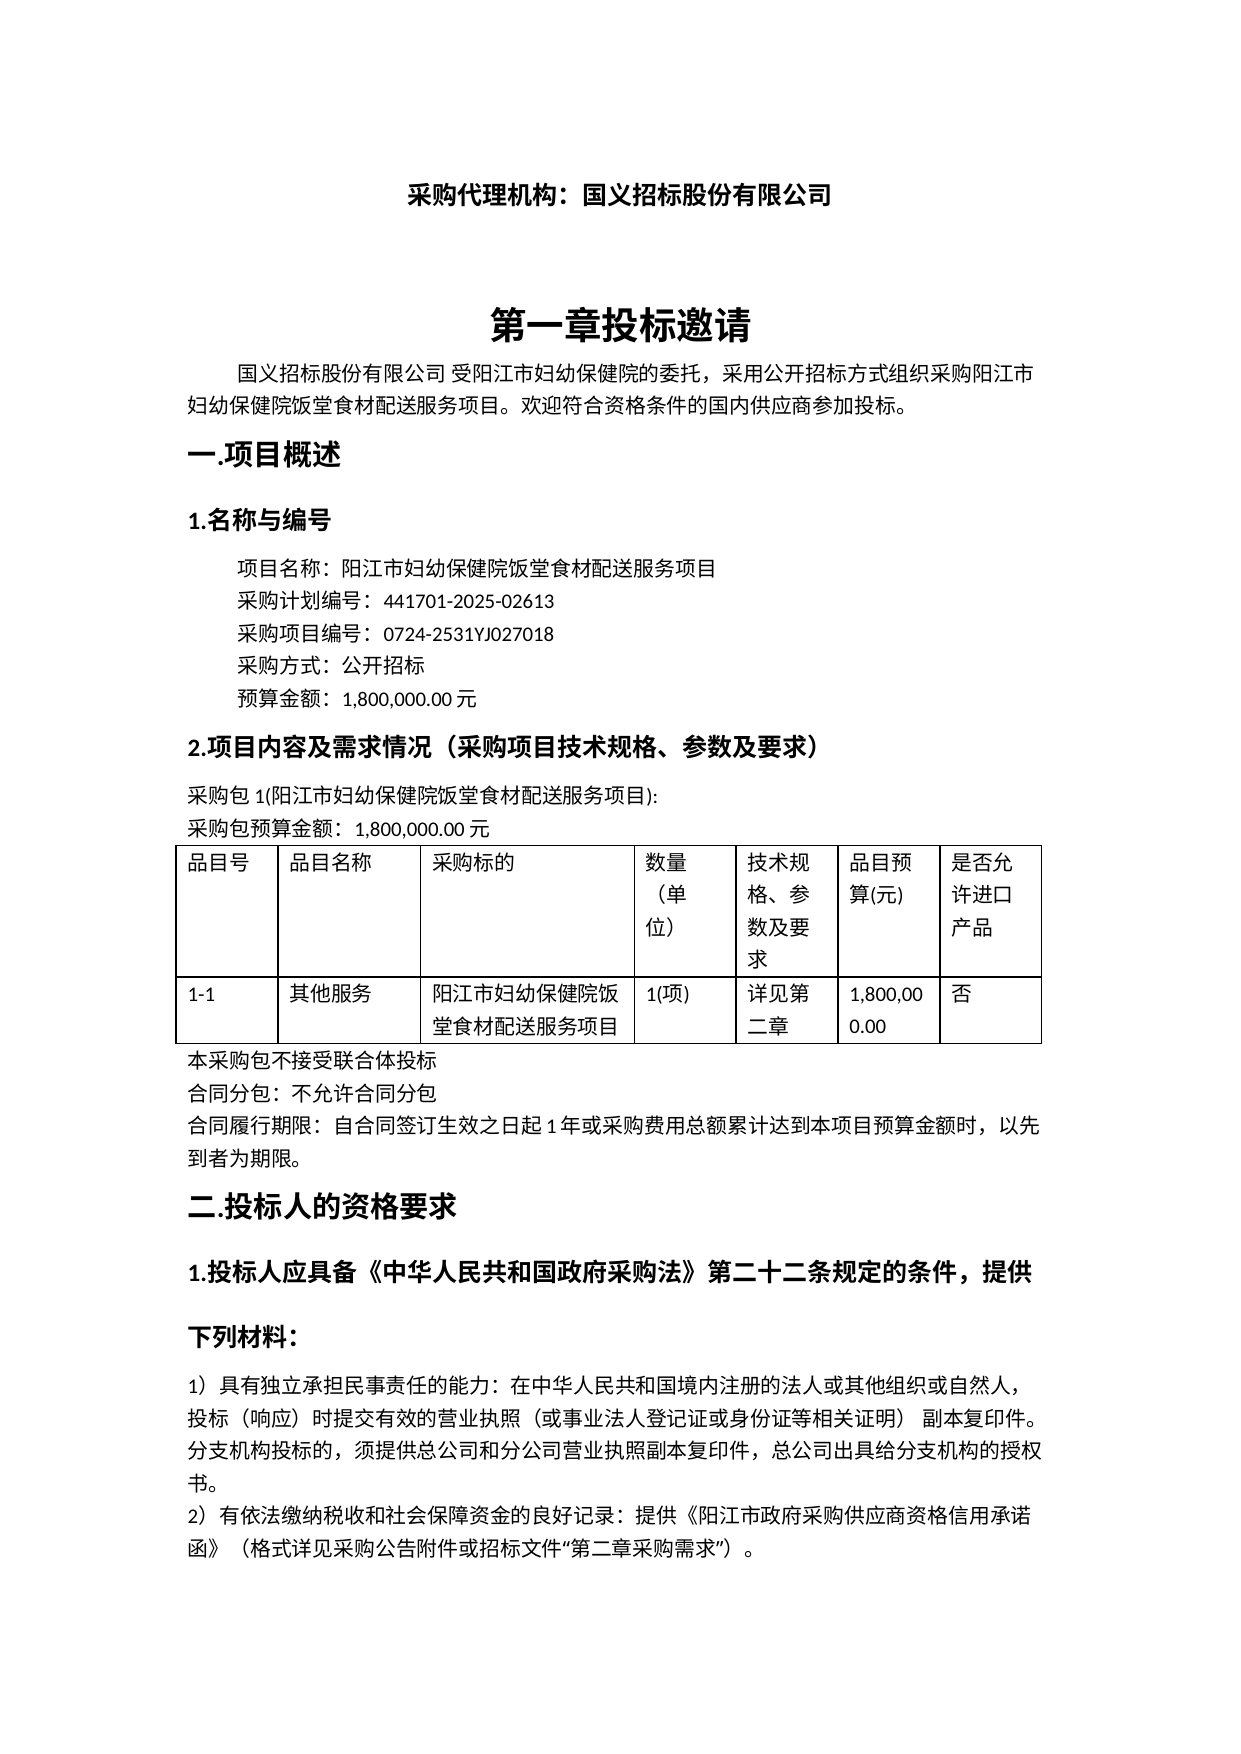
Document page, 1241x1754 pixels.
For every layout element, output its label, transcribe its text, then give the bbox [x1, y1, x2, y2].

text 2.项目内容及需求情况（采购项目技术规格、参数及要求） [187, 714, 1053, 779]
table_cell 其他服务 [279, 978, 420, 1043]
table_cell 1-1 [177, 978, 277, 1043]
text 第一章投标邀请 [187, 292, 1053, 357]
text 采购包1(阳江市妇幼保健院饭堂食材配送服务项目): [187, 779, 1053, 812]
table_header 品目预算(元) [839, 846, 939, 976]
table_cell 阳江市妇幼保健院饭堂食材配送服务项目 [421, 978, 634, 1043]
text 采购包预算金额：1,800,000.00元 [187, 812, 1053, 844]
table_header 品目名称 [279, 846, 420, 976]
text 国义招标股份有限公司 受阳江市妇幼保健院的委托，采用公开招标方式组织采购阳江市妇幼保健院饭堂食材配送服务项目。欢迎符合资格条件的国内供应商参加投标。 [187, 357, 1053, 422]
text 采购代理机构：国义招标股份有限公司 [187, 162, 1053, 227]
text 采购项目编号：0724-2531YJ027018 [187, 617, 1053, 649]
text 采购方式：公开招标 [187, 649, 1053, 682]
text 1）具有独立承担民事责任的能力：在中华人民共和国境内注册的法人或其他组织或自然人， 投标（响应）时提交有效的营业执照（或事业法人登记证或身份证等相关证明） 副本复印件。分支机构投标的，须提供总公司和分公司营业执照副本复印件，总公司出具给分支机构的授权书。 [187, 1369, 1053, 1499]
text 项目名称：阳江市妇幼保健院饭堂食材配送服务项目 [187, 552, 1053, 584]
table_cell 1,800,000.00 [839, 978, 939, 1043]
text 合同履行期限：自合同签订生效之日起1年或采购费用总额累计达到本项目预算金额时，以先到者为期限。 [187, 1109, 1053, 1174]
text 二.投标人的资格要求 [187, 1174, 1053, 1239]
table_header 品目号 [177, 846, 277, 976]
table_cell 1(项) [635, 978, 735, 1043]
table_header 数量（单位） [635, 846, 735, 976]
table_header 采购标的 [421, 846, 634, 976]
table_header 是否允许进口产品 [941, 846, 1041, 976]
text 1.名称与编号 [187, 487, 1053, 552]
text 本采购包不接受联合体投标 [187, 1044, 1053, 1077]
text 一.项目概述 [187, 422, 1053, 487]
table_cell 详见第二章 [737, 978, 837, 1043]
table_cell 否 [941, 978, 1041, 1043]
text 预算金额：1,800,000.00元 [187, 682, 1053, 714]
text 采购计划编号：441701-2025-02613 [187, 584, 1053, 617]
table_header 技术规格、参数及要求 [737, 846, 837, 976]
text 2）有依法缴纳税收和社会保障资金的良好记录：提供《阳江市政府采购供应商资格信用承诺函》（格式详见采购公告附件或招标文件“第二章采购需求”）。 [187, 1499, 1053, 1564]
text 合同分包：不允许合同分包 [187, 1077, 1053, 1109]
text 1.投标人应具备《中华人民共和国政府采购法》第二十二条规定的条件，提供下列材料： [187, 1239, 1053, 1369]
